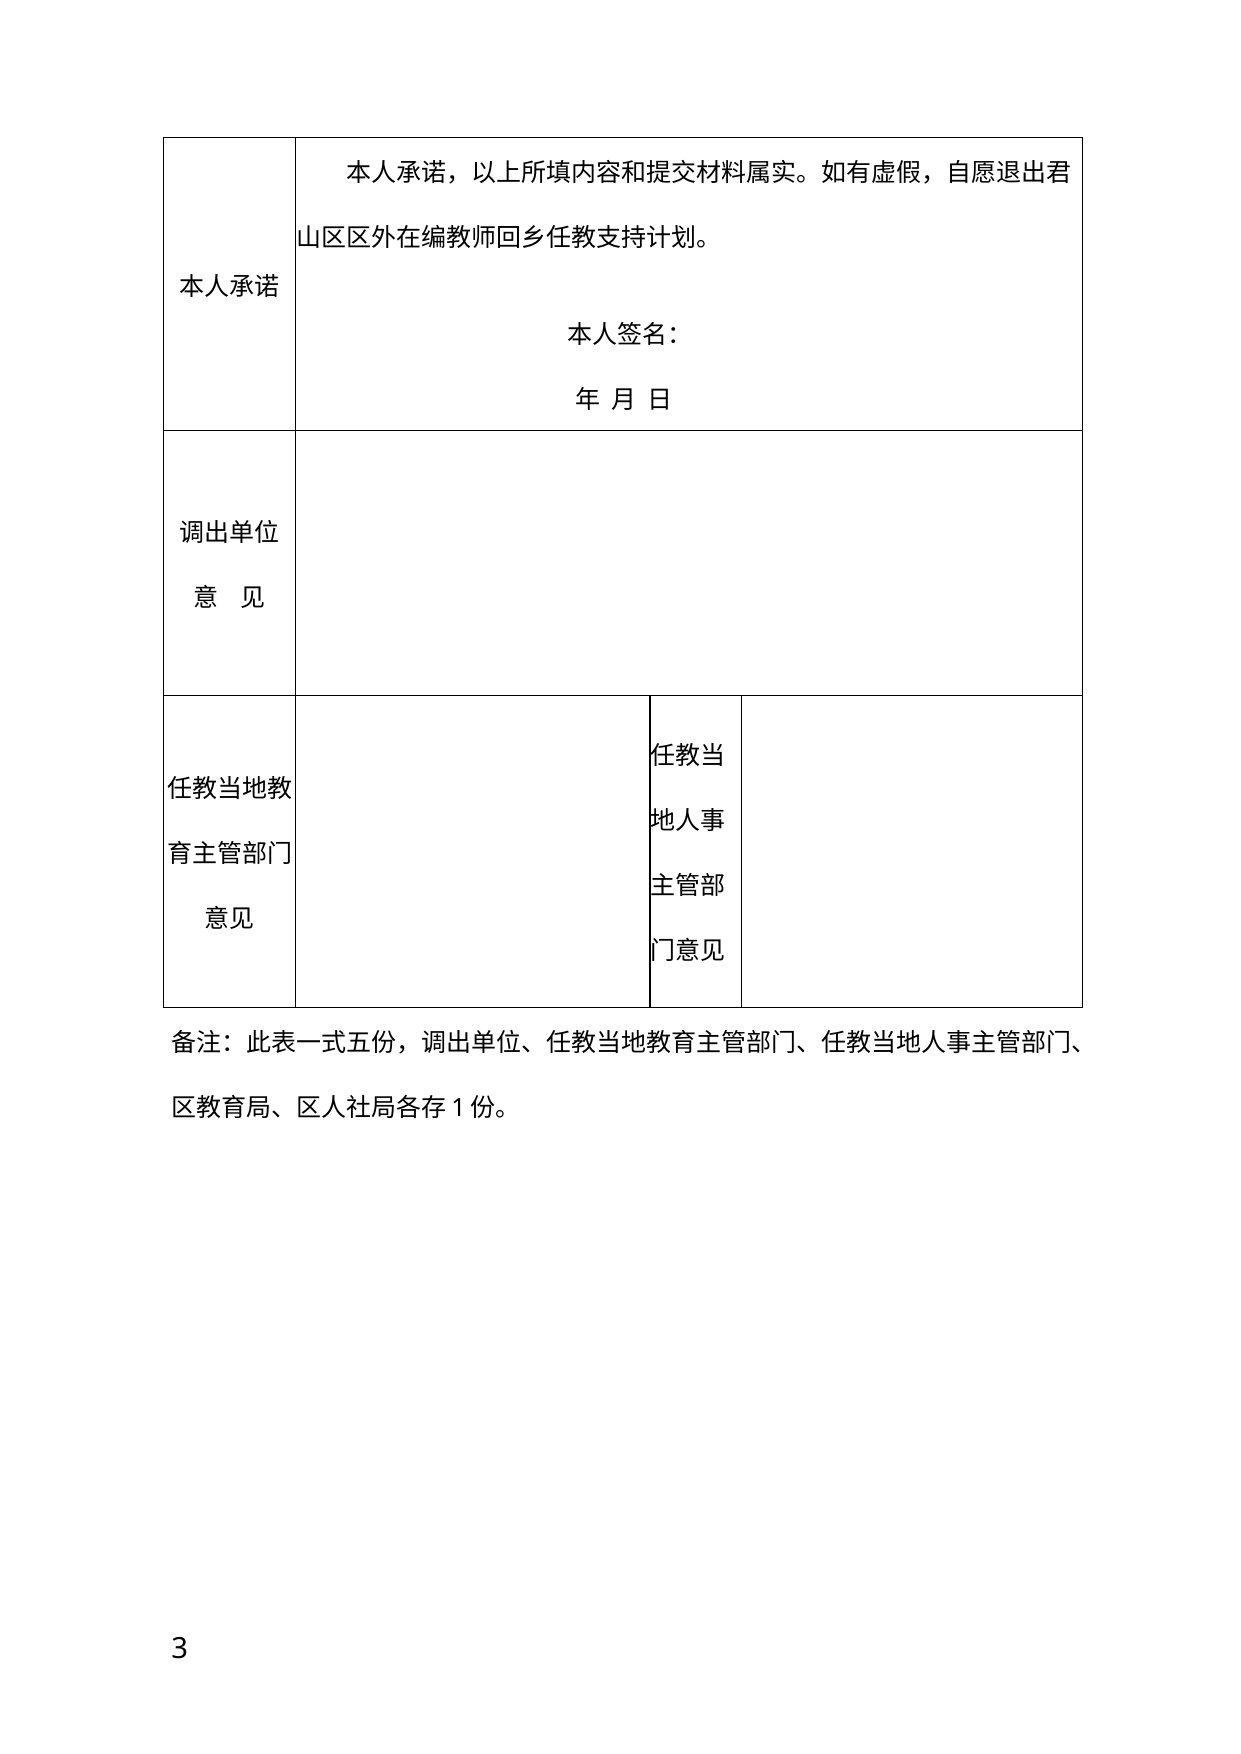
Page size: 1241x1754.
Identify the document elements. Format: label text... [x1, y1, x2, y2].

text 备注：此表一式五份，调出单位、任教当地教育主管部门、任教当地人事主管部门、区教育局、区人社局各存1份。 [171, 1008, 1075, 1138]
table_cell 调出单位 意 见 [164, 431, 295, 695]
table_cell [296, 696, 649, 1007]
table_cell 任教当地人事主管部门意见 [651, 696, 741, 1007]
table_cell 本人承诺，以上所填内容和提交材料属实。如有虚假，自愿退出君山区区外在编教师回乡任教支持计划。 本人签名： 年 月 日 [296, 138, 1082, 430]
table_cell 任教当地教育主管部门意见 [164, 696, 295, 1007]
table_cell [742, 696, 1082, 1007]
table_cell 本人承诺 [164, 138, 295, 430]
table_cell [296, 431, 1082, 695]
